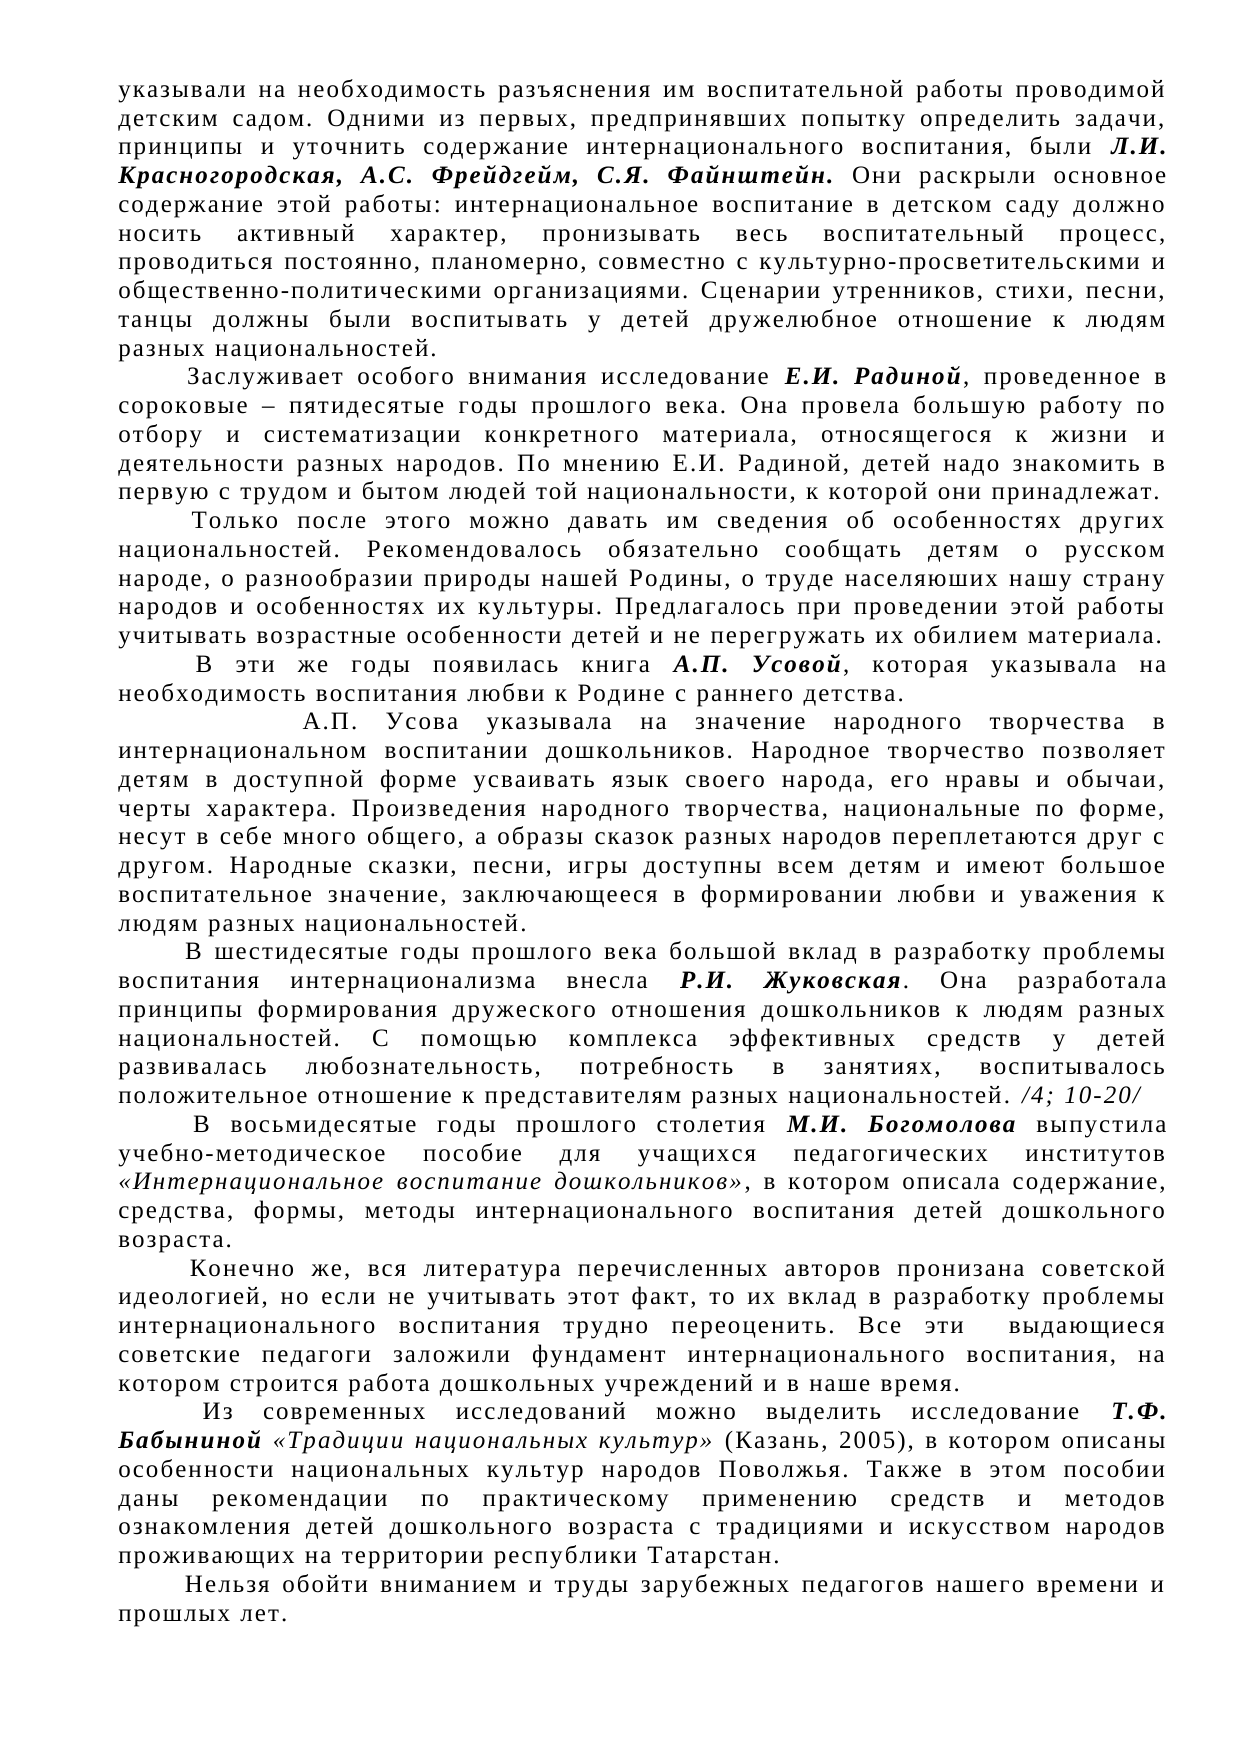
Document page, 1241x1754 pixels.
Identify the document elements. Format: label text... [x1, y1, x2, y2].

text Только после этого можно давать им сведения об особенностях других национальностей. Рекомендовалось обязательно сообщать детям о русском народе, о разнообразии природы нашей Родины, о труде населяюших нашу страну народов и особенностях их культуры. Предлагалось при проведении этой работы учитывать возрастные особенности детей и не перегружать их обилием материала. [118, 505, 1167, 649]
text В шестидесятые годы прошлого века большой вклад в разработку проблемы воспитания интернационализма внесла Р.И. Жуковская. Она разработала принципы формирования дружеского отношения дошкольников к людям разных национальностей. С помощью комплекса эффективных средств у детей развивалась любознательность, потребность в занятиях, воспитывалось положительное отношение к представителям разных национальностей. /4; 10-20/ [118, 936, 1167, 1109]
text Из современных исследований можно выделить исследование Т.Ф. Бабыниной «Традиции национальных культур» (Казань, 2005), в котором описаны особенности национальных культур народов Поволжья. Также в этом пособии даны рекомендации по практическому применению средств и методов ознакомления детей дошкольного возраста с традициями и искусством народов проживающих на территории республики Татарстан. [118, 1396, 1167, 1569]
text Заслуживает особого внимания исследование Е.И. Радиной, проведенное в сороковые – пятидесятые годы прошлого века. Она провела большую работу по отбору и систематизации конкретного материала, относящегося к жизни и деятельности разных народов. По мнению Е.И. Радиной, детей надо знакомить в первую с трудом и бытом людей той национальности, к которой они принадлежат. [118, 361, 1167, 505]
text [118, 74, 1167, 361]
text А.П. Усова указывала на значение народного творчества в интернациональном воспитании дошкольников. Народное творчество позволяет детям в доступной форме усваивать язык своего народа, его нравы и обычаи, черты характера. Произведения народного творчества, национальные по форме, несут в себе много общего, а образы сказок разных народов переплетаются друг с другом. Народные сказки, песни, игры доступны всем детям и имеют большое воспитательное значение, заключающееся в формировании любви и уважения к людям разных национальностей. [118, 706, 1167, 936]
text В восьмидесятые годы прошлого столетия М.И. Богомолова выпустила учебно-методическое пособие для учащихся педагогических институтов «Интернациональное воспитание дошкольников», в котором описала содержание, средства, формы, методы интернационального воспитания детей дошкольного возраста. [118, 1109, 1167, 1253]
text В эти же годы появилась книга А.П. Усовой, которая указывала на необходимость воспитания любви к Родине с раннего детства. [118, 649, 1167, 706]
text Конечно же, вся литература перечисленных авторов пронизана советской идеологией, но если не учитывать этот факт, то их вклад в разработку проблемы интернационального воспитания трудно переоценить. Все эти выдающиеся советские педагоги заложили фундамент интернационального воспитания, на котором строится работа дошкольных учреждений и в наше время. [118, 1253, 1167, 1396]
text Нельзя обойти вниманием и труды зарубежных педагогов нашего времени и прошлых лет. [118, 1569, 1167, 1626]
